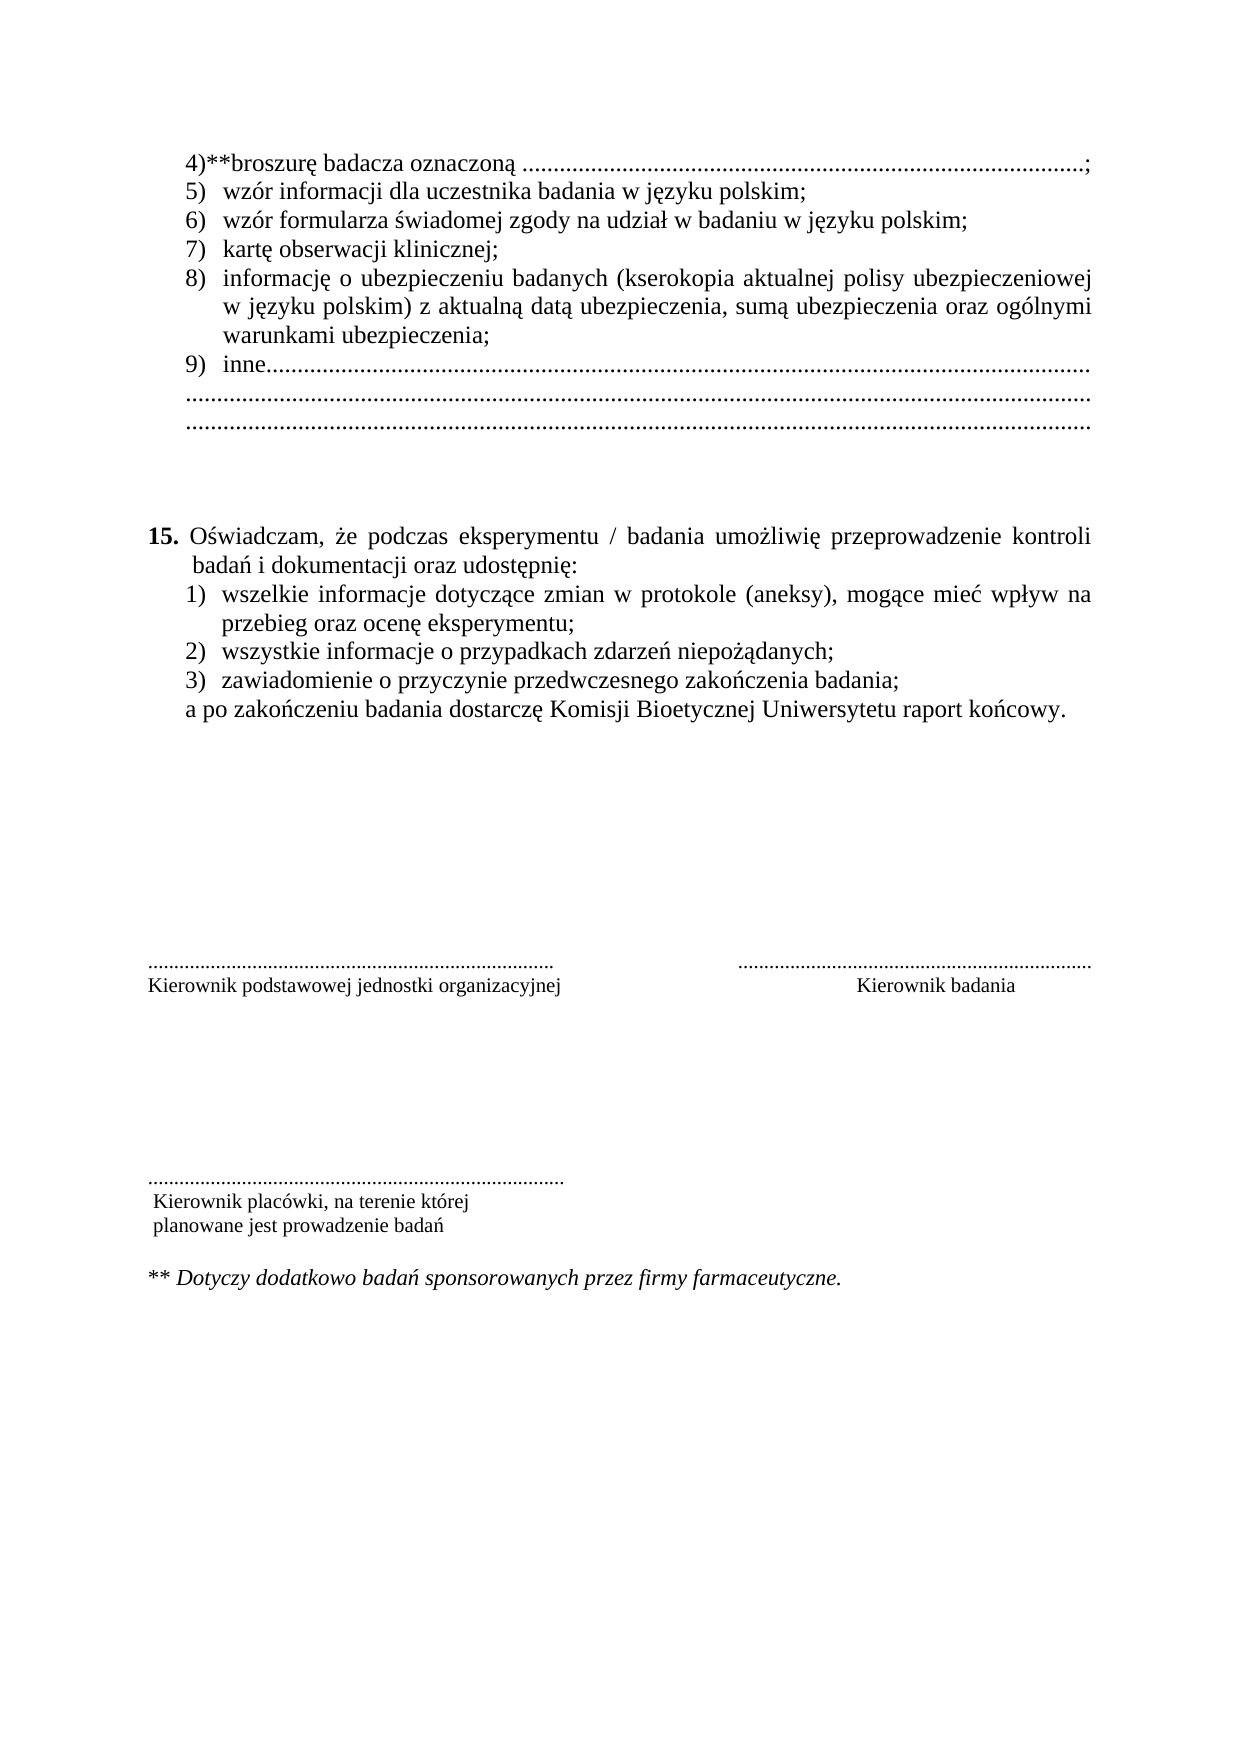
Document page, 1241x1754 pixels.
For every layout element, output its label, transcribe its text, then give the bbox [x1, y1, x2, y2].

text 6) wzór formularza świadomej zgody na udział w badaniu w języku polskim; [185, 205, 1093, 234]
text planowane jest prowadzenie badań [148, 1213, 1093, 1237]
text 1) wszelkie informacje dotyczące zmian w protokole (aneksy), mogące mieć wpływ na przebieg oraz ocenę eksperymentu; [185, 579, 1093, 636]
text ................................................................................................................................................. [185, 378, 1093, 406]
text Kierownik podstawowej jednostki organizacyjnej Kierownik badania [148, 973, 1093, 997]
text 4)**broszurę badacza oznaczoną ..........................................................................................; [185, 148, 1093, 176]
text .............................................................................. .................................................................... [148, 948, 1093, 973]
text 8) informację o ubezpieczeniu badanych (kserokopia aktualnej polisy ubezpieczeniowej w języku polskim) z aktualną datą ubezpieczenia, sumą ubezpieczenia oraz ogólnymi warunkami ubezpieczenia; [185, 263, 1093, 349]
text Kierownik placówki, na terenie której [148, 1189, 1093, 1213]
text 15. Oświadczam, że podczas eksperymentu / badania umożliwię przeprowadzenie kontroli badań i dokumentacji oraz udostępnię: [148, 521, 1093, 579]
text ** Dotyczy dodatkowo badań sponsorowanych przez firmy farmaceutyczne. [148, 1264, 1093, 1290]
text ................................................................................................................................................. [185, 406, 1093, 435]
text a po zakończeniu badania dostarczę Komisji Bioetycznej Uniwersytetu raport końcowy. [185, 694, 1093, 723]
text 5) wzór informacji dla uczestnika badania w języku polskim; [185, 176, 1093, 205]
text 9) inne.................................................................................................................................... [185, 349, 1093, 378]
text ................................................................................ [148, 1165, 1093, 1189]
text 3) zawiadomienie o przyczynie przedwczesnego zakończenia badania; [185, 665, 1093, 694]
text 7) kartę obserwacji klinicznej; [185, 234, 1093, 263]
text 2) wszystkie informacje o przypadkach zdarzeń niepożądanych; [185, 636, 1093, 665]
